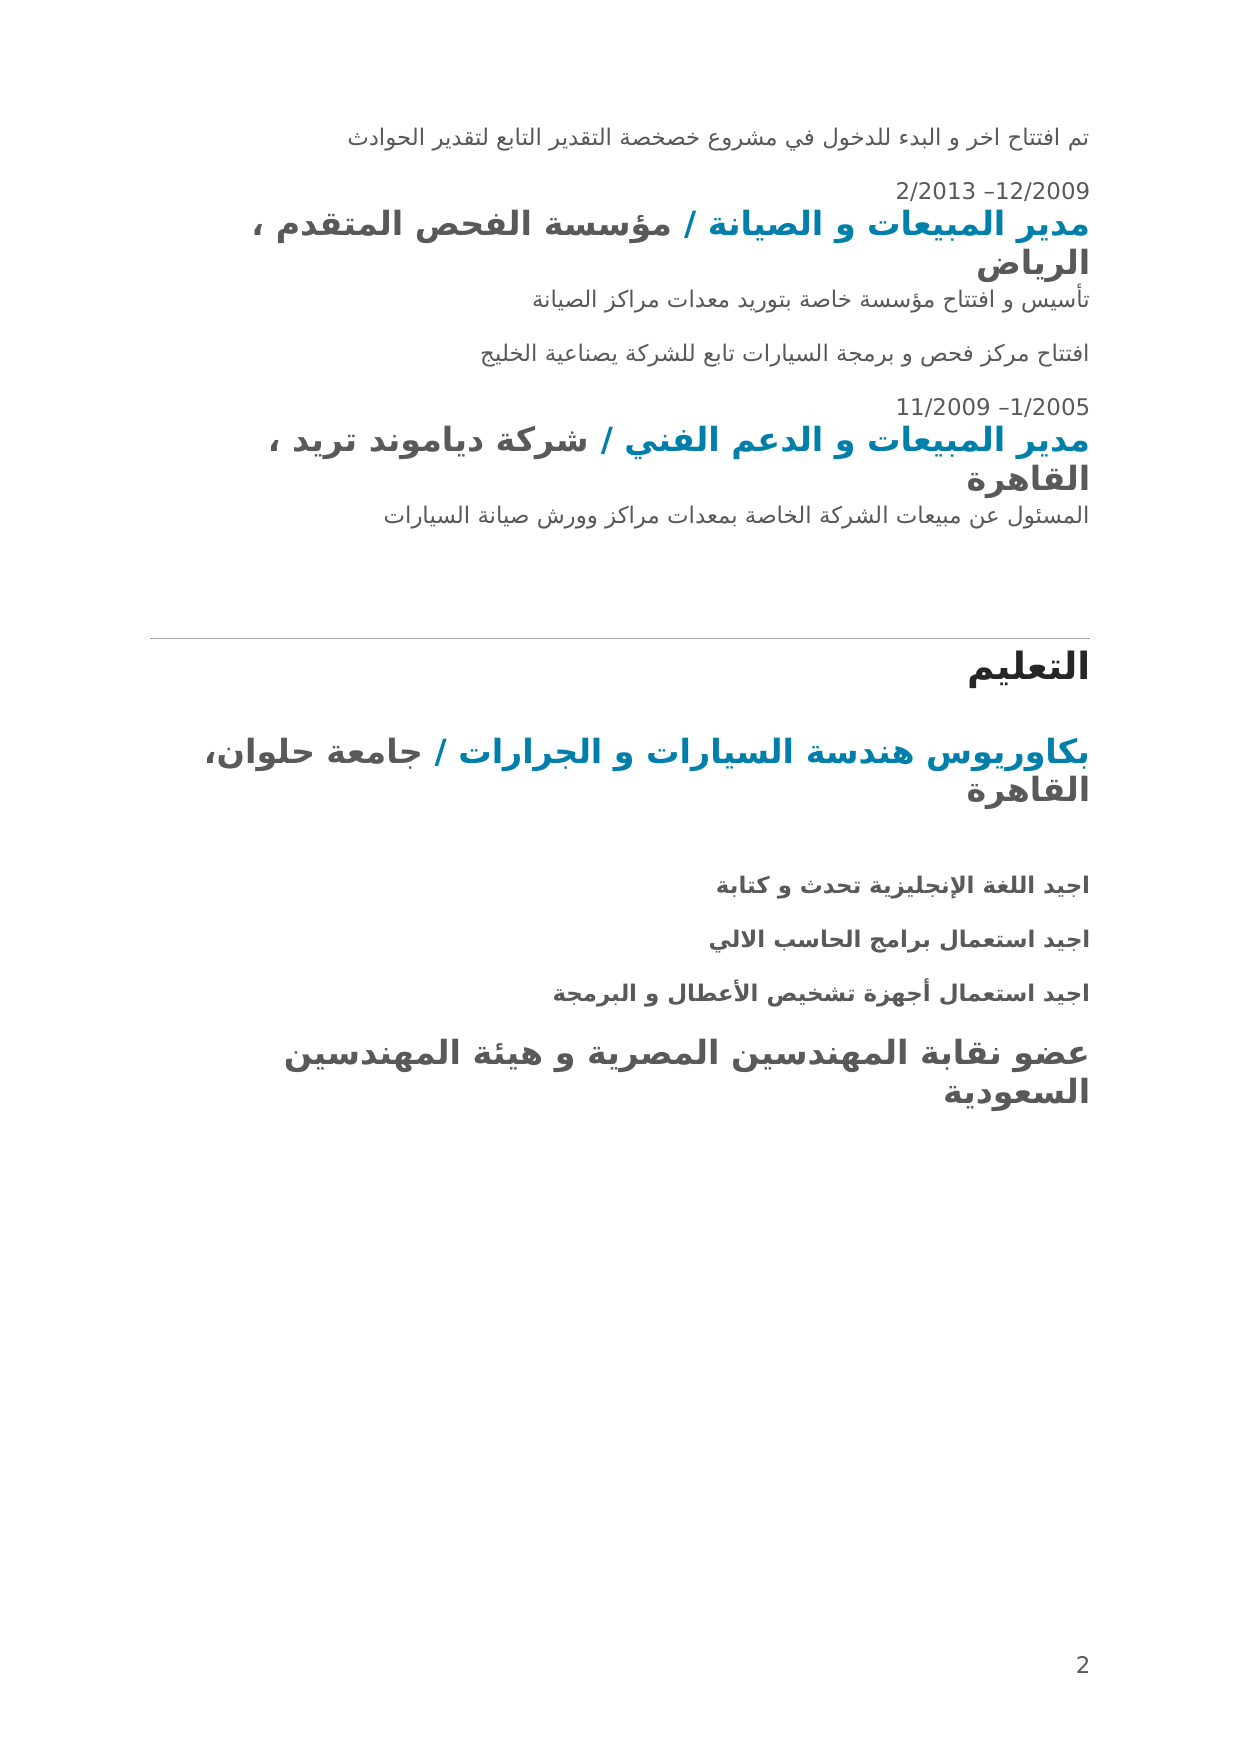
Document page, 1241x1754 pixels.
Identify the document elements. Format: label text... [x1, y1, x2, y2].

text تم افتتاح اخر و البدء للدخول في مشروع خصخصة التقدير التابع لتقدير الحوادث [150, 124, 1090, 151]
subtitle 12/2009– 2/2013 [150, 178, 1090, 204]
text اجيد اللغة الإنجليزية تحدث و كتابة [150, 872, 1090, 899]
subtitle مدير المبيعات و الدعم الفني / شركة دياموند تريد ، القاهرة [150, 421, 1090, 498]
text افتتاح مركز فحص و برمجة السيارات تابع للشركة يصناعية الخليج [150, 340, 1090, 367]
subtitle التعليم [150, 639, 1090, 688]
text اجيد استعمال برامج الحاسب الالي [150, 926, 1090, 953]
text تأسيس و افتتاح مؤسسة خاصة بتوريد معدات مراكز الصيانة [150, 286, 1090, 313]
subtitle 1/2005– 11/2009 [150, 394, 1090, 421]
subtitle بكاوريوس هندسة السيارات و الجرارات / جامعة حلوان، القاهرة [150, 732, 1090, 810]
text المسئول عن مبيعات الشركة الخاصة بمعدات مراكز وورش صيانة السيارات [150, 502, 1090, 529]
text اجيد استعمال أجهزة تشخيص الأعطال و البرمجة [150, 980, 1090, 1006]
subtitle عضو نقابة المهندسين المصرية و هيئة المهندسين السعودية [150, 1033, 1090, 1111]
subtitle مدير المبيعات و الصيانة / مؤسسة الفحص المتقدم ، الرياض [150, 204, 1090, 282]
